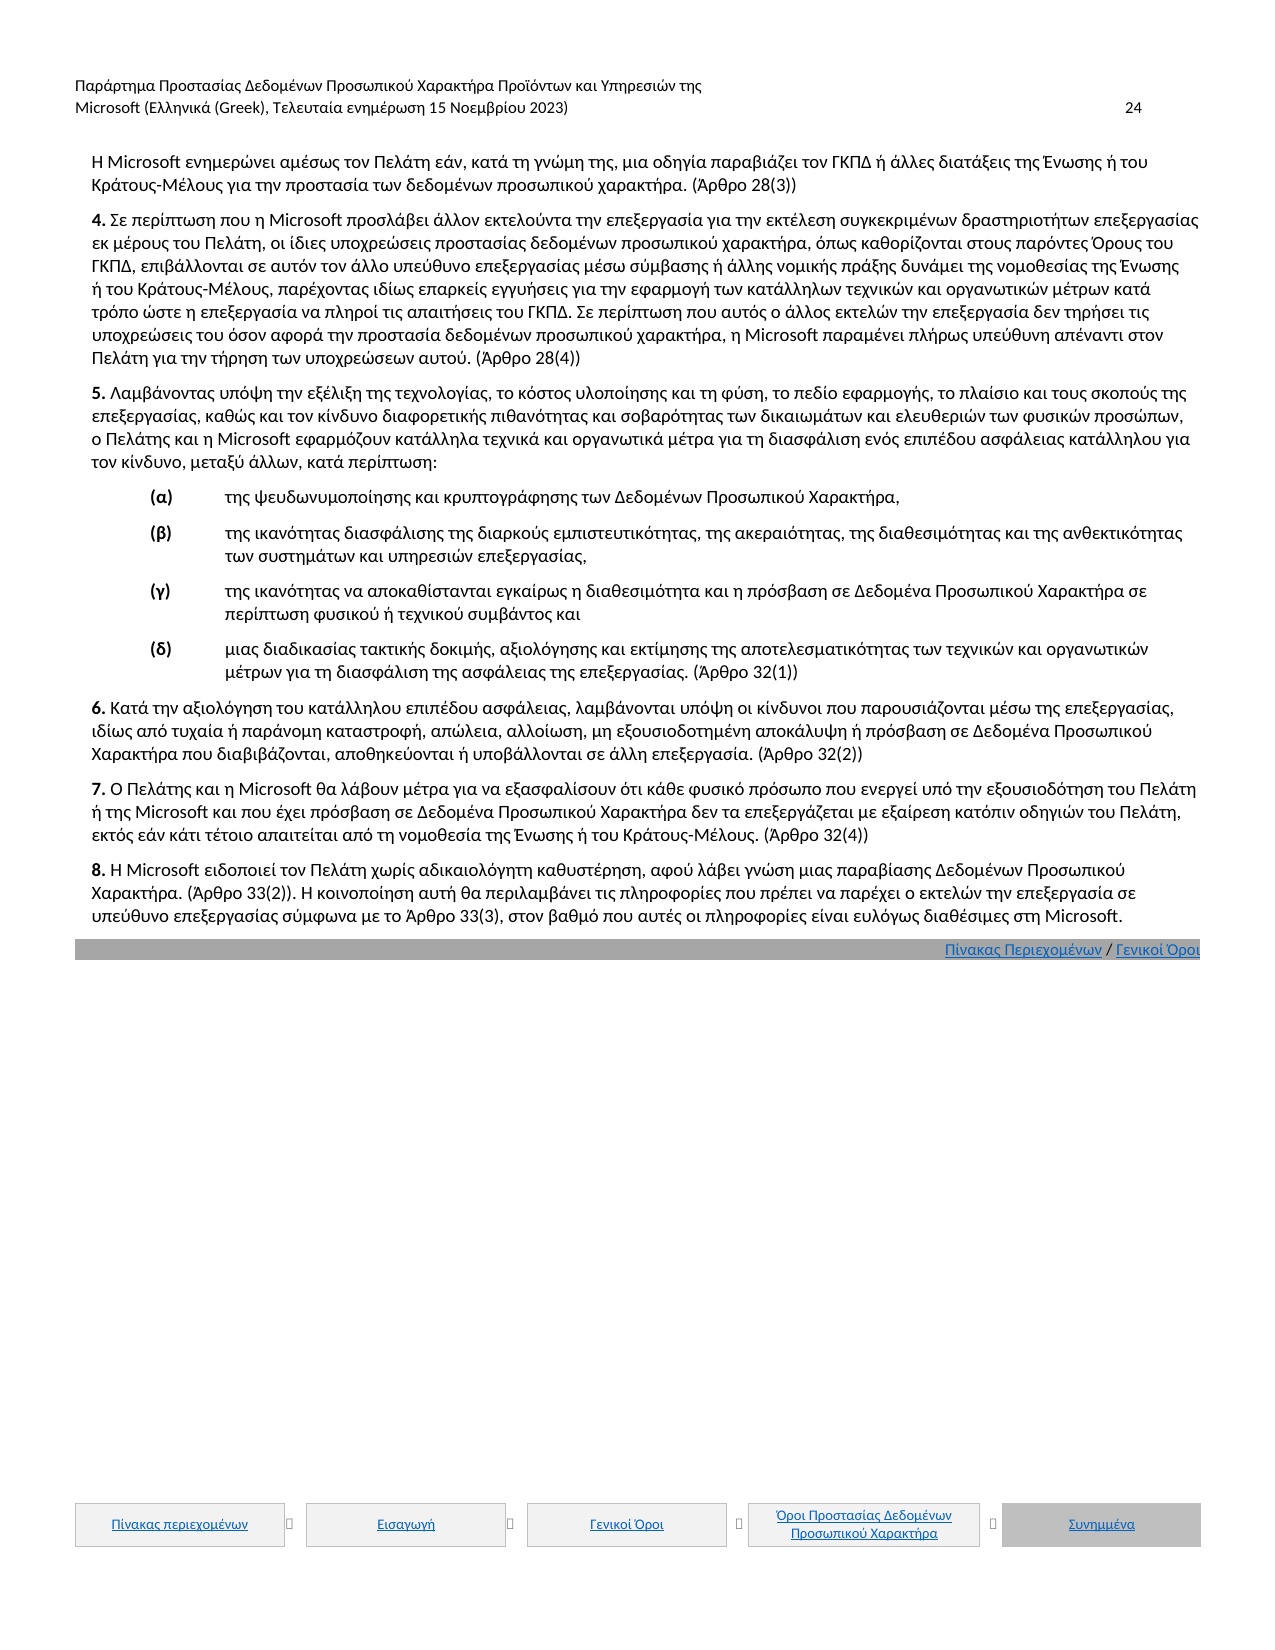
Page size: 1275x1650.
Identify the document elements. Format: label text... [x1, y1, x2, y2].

list 6. Κατά την αξιολόγηση του κατάλληλου επιπέδου ασφάλειας, λαμβάνονται υπόψη οι κίνδυνοι που παρουσιάζονται μέσω της επεξεργασίας, ιδίως από τυχαία ή παράνομη καταστροφή, απώλεια, αλλοίωση, μη εξουσιοδοτημένη αποκάλυψη ή πρόσβαση σε Δεδομένα Προσωπικού Χαρακτήρα που διαβιβάζονται, αποθηκεύονται ή υποβάλλονται σε άλλη επεξεργασία. (Άρθρο 32(2)) [91, 696, 1200, 764]
list (γ) της ικανότητας να αποκαθίστανται εγκαίρως η διαθεσιμότητα και η πρόσβαση σε Δεδομένα Προσωπικού Χαρακτήρα σε περίπτωση φυσικού ή τεχνικού συμβάντος και [150, 579, 1200, 625]
list Πίνακας Περιεχομένων / Γενικοί Όροι [75, 939, 1200, 960]
list (α) της ψευδωνυμοποίησης και κρυπτογράφησης των Δεδομένων Προσωπικού Χαρακτήρα, [150, 485, 1200, 508]
list Η Microsoft ενημερώνει αμέσως τον Πελάτη εάν, κατά τη γνώμη της, μια οδηγία παραβιάζει τον ΓΚΠΔ ή άλλες διατάξεις της Ένωσης ή του Κράτους-Μέλους για την προστασία των δεδομένων προσωπικού χαρακτήρα. (Άρθρο 28(3)) [91, 150, 1200, 196]
list (δ) μιας διαδικασίας τακτικής δοκιμής, αξιολόγησης και εκτίμησης της αποτελεσματικότητας των τεχνικών και οργανωτικών μέτρων για τη διασφάλιση της ασφάλειας της επεξεργασίας. (Άρθρο 32(1)) [150, 637, 1200, 683]
list 7. Ο Πελάτης και η Microsoft θα λάβουν μέτρα για να εξασφαλίσουν ότι κάθε φυσικό πρόσωπο που ενεργεί υπό την εξουσιοδότηση του Πελάτη ή της Microsoft και που έχει πρόσβαση σε Δεδομένα Προσωπικού Χαρακτήρα δεν τα επεξεργάζεται με εξαίρεση κατόπιν οδηγιών του Πελάτη, εκτός εάν κάτι τέτοιο απαιτείται από τη νομοθεσία της Ένωσης ή του Κράτους-Μέλους. (Άρθρο 32(4)) [91, 777, 1200, 846]
list 4. Σε περίπτωση που η Microsoft προσλάβει άλλον εκτελούντα την επεξεργασία για την εκτέλεση συγκεκριμένων δραστηριοτήτων επεξεργασίας εκ μέρους του Πελάτη, οι ίδιες υποχρεώσεις προστασίας δεδομένων προσωπικού χαρακτήρα, όπως καθορίζονται στους παρόντες Όρους του ΓΚΠΔ, επιβάλλονται σε αυτόν τον άλλο υπεύθυνο επεξεργασίας μέσω σύμβασης ή άλλης νομικής πράξης δυνάμει της νομοθεσίας της Ένωσης ή του Κράτους-Μέλους, παρέχοντας ιδίως επαρκείς εγγυήσεις για την εφαρμογή των κατάλληλων τεχνικών και οργανωτικών μέτρων κατά τρόπο ώστε η επεξεργασία να πληροί τις απαιτήσεις του ΓΚΠΔ. Σε περίπτωση που αυτός ο άλλος εκτελών την επεξεργασία δεν τηρήσει τις υποχρεώσεις του όσον αφορά την προστασία δεδομένων προσωπικού χαρακτήρα, η Microsoft παραμένει πλήρως υπεύθυνη απέναντι στον Πελάτη για την τήρηση των υποχρεώσεων αυτού. (Άρθρο 28(4)) [92, 208, 1200, 369]
list (β) της ικανότητας διασφάλισης της διαρκούς εμπιστευτικότητας, της ακεραιότητας, της διαθεσιμότητας και της ανθεκτικότητας των συστημάτων και υπηρεσιών επεξεργασίας, [150, 521, 1200, 567]
list 5. Λαμβάνοντας υπόψη την εξέλιξη της τεχνολογίας, το κόστος υλοποίησης και τη φύση, το πεδίο εφαρμογής, το πλαίσιο και τους σκοπούς της επεξεργασίας, καθώς και τον κίνδυνο διαφορετικής πιθανότητας και σοβαρότητας των δικαιωμάτων και ελευθεριών των φυσικών προσώπων, ο Πελάτης και η Microsoft εφαρμόζουν κατάλληλα τεχνικά και οργανωτικά μέτρα για τη διασφάλιση ενός επιπέδου ασφάλειας κατάλληλου για τον κίνδυνο, μεταξύ άλλων, κατά περίπτωση: [91, 381, 1200, 473]
list 8. Η Microsoft ειδοποιεί τον Πελάτη χωρίς αδικαιολόγητη καθυστέρηση, αφού λάβει γνώση μιας παραβίασης Δεδομένων Προσωπικού Χαρακτήρα. (Άρθρο 33(2)). Η κοινοποίηση αυτή θα περιλαμβάνει τις πληροφορίες που πρέπει να παρέχει ο εκτελών την επεξεργασία σε υπεύθυνο επεξεργασίας σύμφωνα με το Άρθρο 33(3), στον βαθμό που αυτές οι πληροφορίες είναι ευλόγως διαθέσιμες στη Microsoft. [91, 858, 1200, 927]
